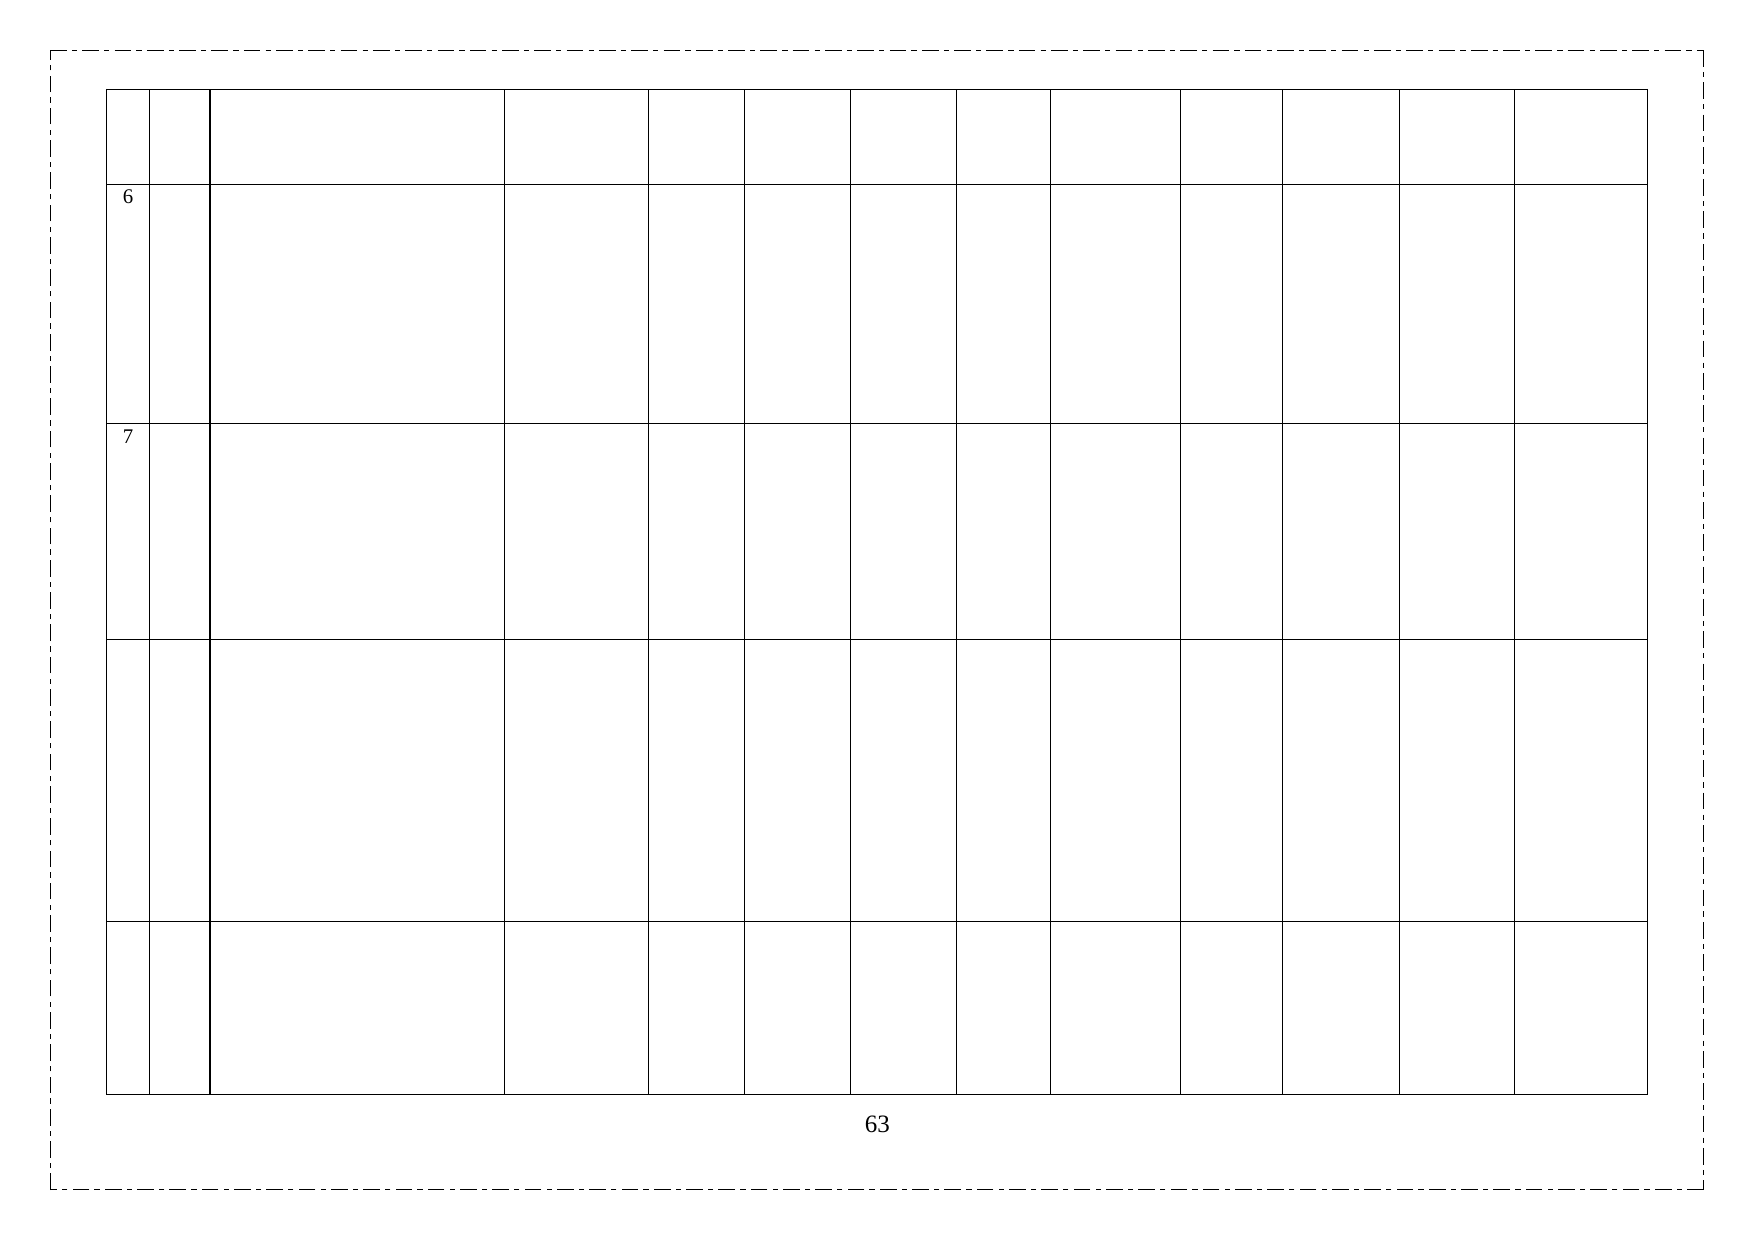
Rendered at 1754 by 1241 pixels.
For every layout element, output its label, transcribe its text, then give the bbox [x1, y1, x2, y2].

table_cell [851, 640, 956, 921]
table_cell [211, 424, 504, 639]
table_cell [107, 922, 149, 1094]
table_cell [1283, 424, 1399, 639]
table_cell 5. [107, 90, 149, 183]
table_cell [505, 185, 648, 423]
table_cell [150, 922, 209, 1094]
table_cell [745, 922, 850, 1094]
table_cell [505, 922, 648, 1094]
table_cell [649, 90, 744, 183]
table_cell [957, 185, 1050, 423]
table_cell [1051, 922, 1180, 1094]
table_cell [1181, 424, 1282, 639]
table_cell [211, 640, 504, 921]
table_cell [851, 424, 956, 639]
table_cell [649, 424, 744, 639]
table_cell [1515, 640, 1647, 921]
table_cell [1181, 922, 1282, 1094]
table_cell [1400, 424, 1514, 639]
table_cell [211, 185, 504, 423]
table_cell [505, 90, 648, 183]
table_cell [1400, 922, 1514, 1094]
table_cell [649, 922, 744, 1094]
table_cell [745, 90, 850, 183]
table_cell [1051, 90, 1180, 183]
table_cell [1181, 90, 1282, 183]
table_cell [1400, 90, 1514, 183]
table_cell [150, 90, 209, 183]
table_cell [1051, 185, 1180, 423]
table_cell [851, 185, 956, 423]
table_cell [957, 424, 1050, 639]
table_cell [1400, 640, 1514, 921]
table_cell [745, 185, 850, 423]
table_cell [1283, 922, 1399, 1094]
table_cell [211, 922, 504, 1094]
table_cell [1515, 90, 1647, 183]
table_cell [1181, 640, 1282, 921]
table_cell [107, 640, 149, 921]
table_cell [649, 185, 744, 423]
table_cell [745, 640, 850, 921]
table_cell [1400, 185, 1514, 423]
table_cell [1515, 922, 1647, 1094]
table_cell [1283, 640, 1399, 921]
table_cell 6 [107, 185, 149, 423]
table_cell [150, 640, 209, 921]
table_cell [957, 90, 1050, 183]
table_cell [1051, 424, 1180, 639]
table_cell [1515, 185, 1647, 423]
table_cell [1181, 185, 1282, 423]
table_cell [211, 90, 504, 183]
table_cell [150, 424, 209, 639]
table_cell [505, 424, 648, 639]
table_cell [957, 922, 1050, 1094]
table_cell [1051, 640, 1180, 921]
table_cell [1515, 424, 1647, 639]
table_cell 7 [107, 424, 149, 639]
table_cell [649, 640, 744, 921]
table_cell [851, 90, 956, 183]
table_cell [505, 640, 648, 921]
table_cell [745, 424, 850, 639]
table_cell [957, 640, 1050, 921]
table_cell [1283, 90, 1399, 183]
table_cell [1283, 185, 1399, 423]
table_cell [150, 185, 209, 423]
table_cell [851, 922, 956, 1094]
